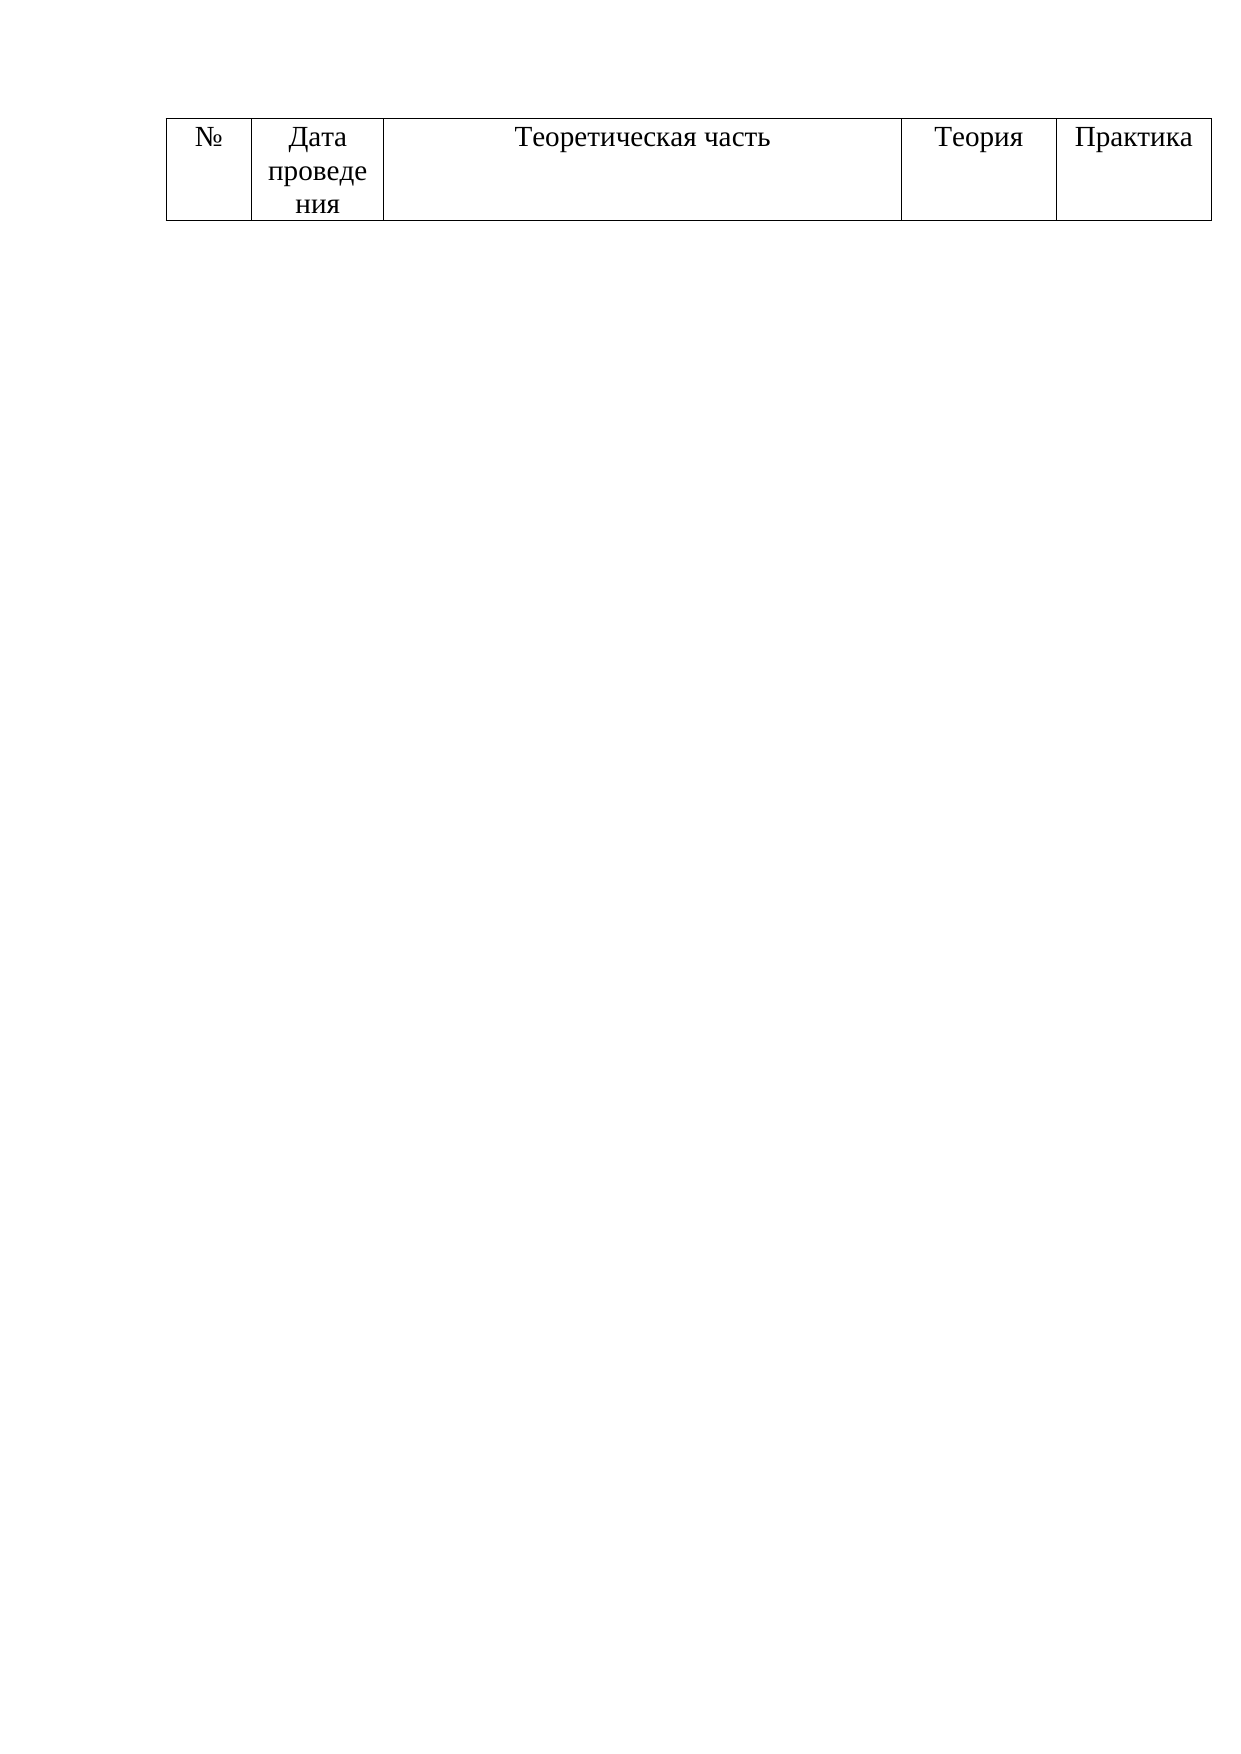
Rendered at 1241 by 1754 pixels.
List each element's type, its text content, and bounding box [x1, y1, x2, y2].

table_header № [167, 119, 251, 220]
table_header Теория [902, 119, 1056, 220]
table_header Теоретическая часть [384, 119, 901, 220]
table_header Практика [1057, 119, 1211, 220]
table_header Дата проведения [252, 119, 383, 220]
